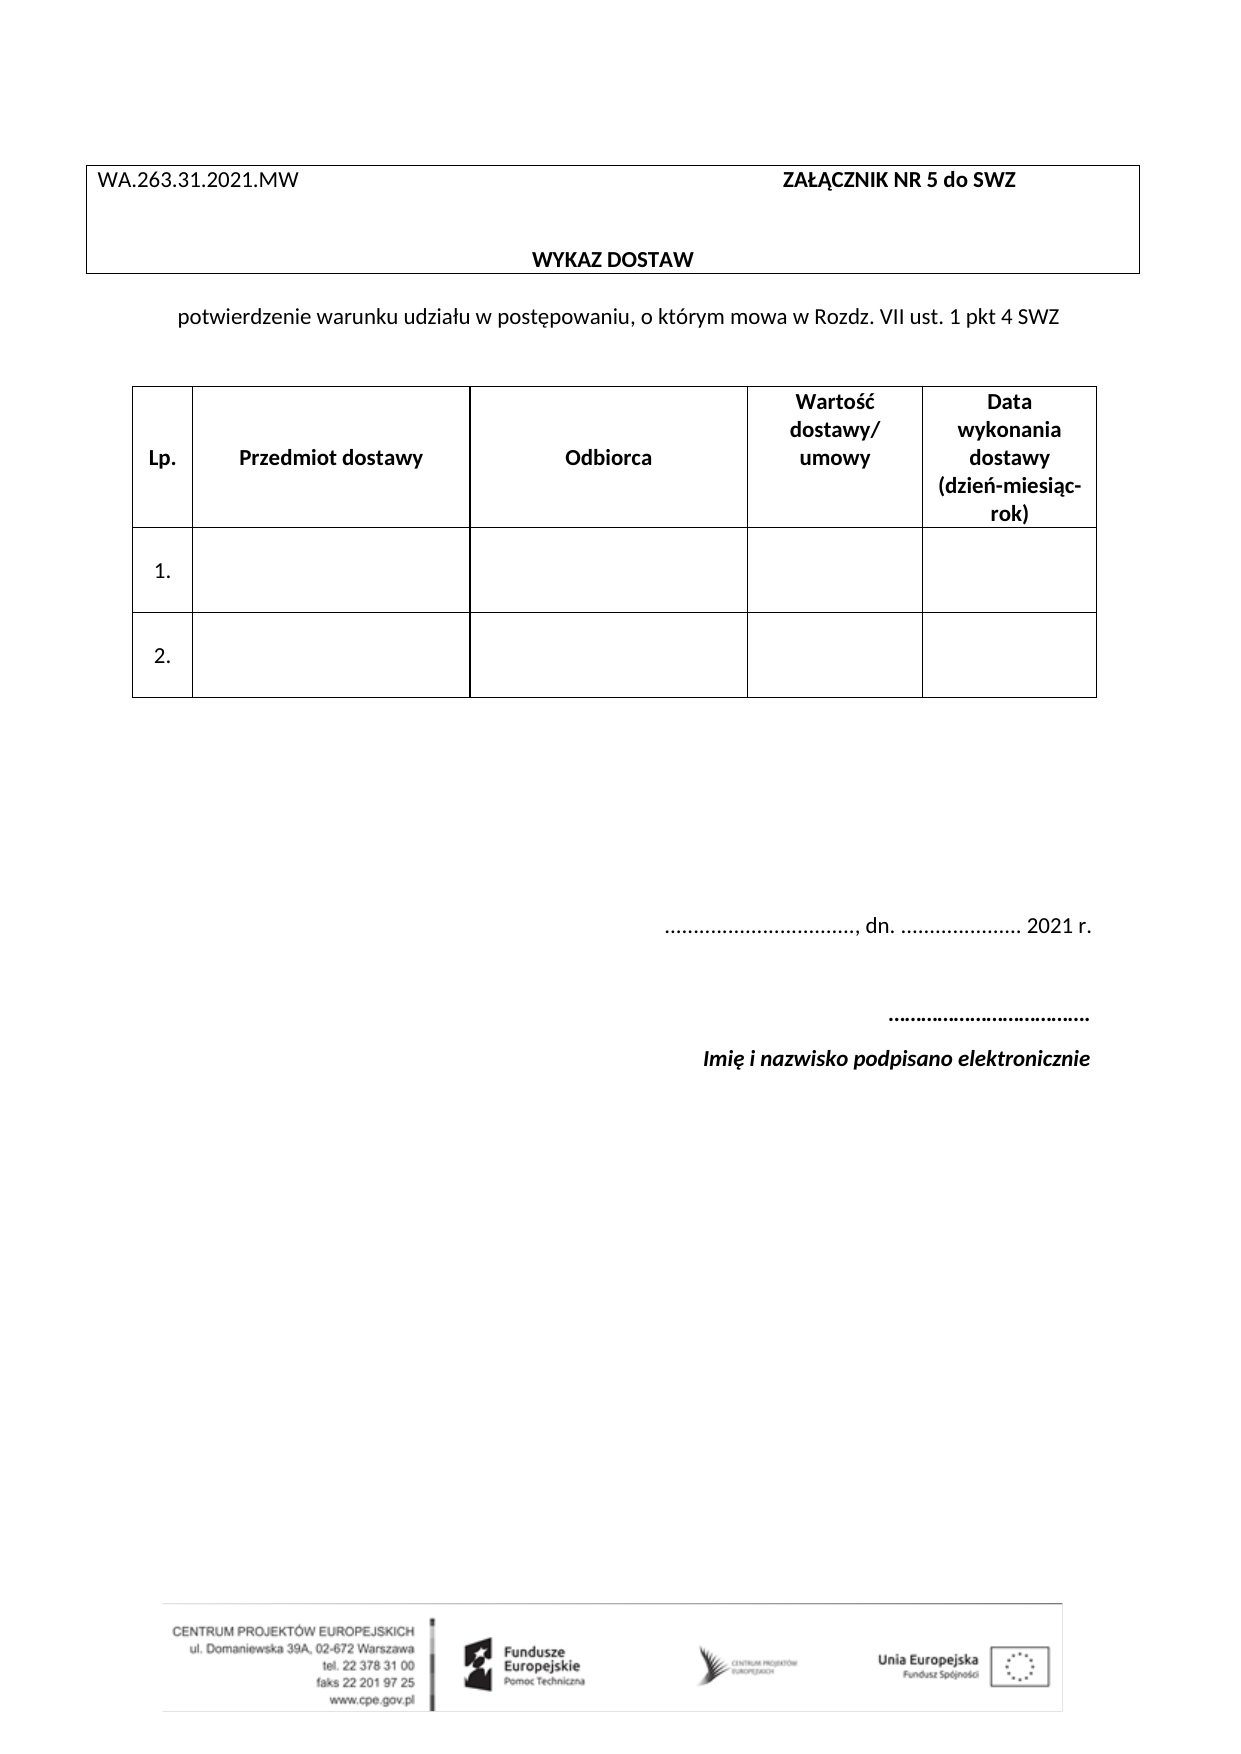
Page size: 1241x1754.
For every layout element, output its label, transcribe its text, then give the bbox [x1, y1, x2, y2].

table_header Lp. [133, 387, 192, 527]
table_header Przedmiot dostawy [193, 387, 469, 527]
table_cell [471, 528, 747, 612]
table_cell [193, 613, 469, 697]
table_cell 1. [133, 528, 192, 612]
table_cell Wykaz DOSTAW [87, 245, 1139, 273]
table_header WA.263.31.2021.MW ZAŁĄCZNIK NR 5 do SWZ [87, 166, 1139, 245]
text potwierdzenie warunku udziału w postępowaniu, o którym mowa w Rozdz. VII ust. 1 pkt 4 SWZ [121, 302, 1105, 330]
table_cell [923, 613, 1096, 697]
table_cell [748, 613, 922, 697]
table_header Odbiorca [471, 387, 747, 527]
table_cell [923, 528, 1096, 612]
table_cell [471, 613, 747, 697]
picture [162, 1603, 1064, 1713]
table_cell [193, 528, 469, 612]
table_header Wartość dostawy/ umowy [748, 387, 922, 527]
table_header Data wykonania dostawy (dzień-miesiąc-rok) [923, 387, 1096, 527]
text ................................., dn. ..................... 2021 r. [121, 911, 1093, 939]
text ………………………………. [121, 999, 1093, 1027]
table_cell [748, 528, 922, 612]
text Imię i nazwisko podpisano elektronicznie [121, 1044, 1093, 1072]
table_cell 2. [133, 613, 192, 697]
